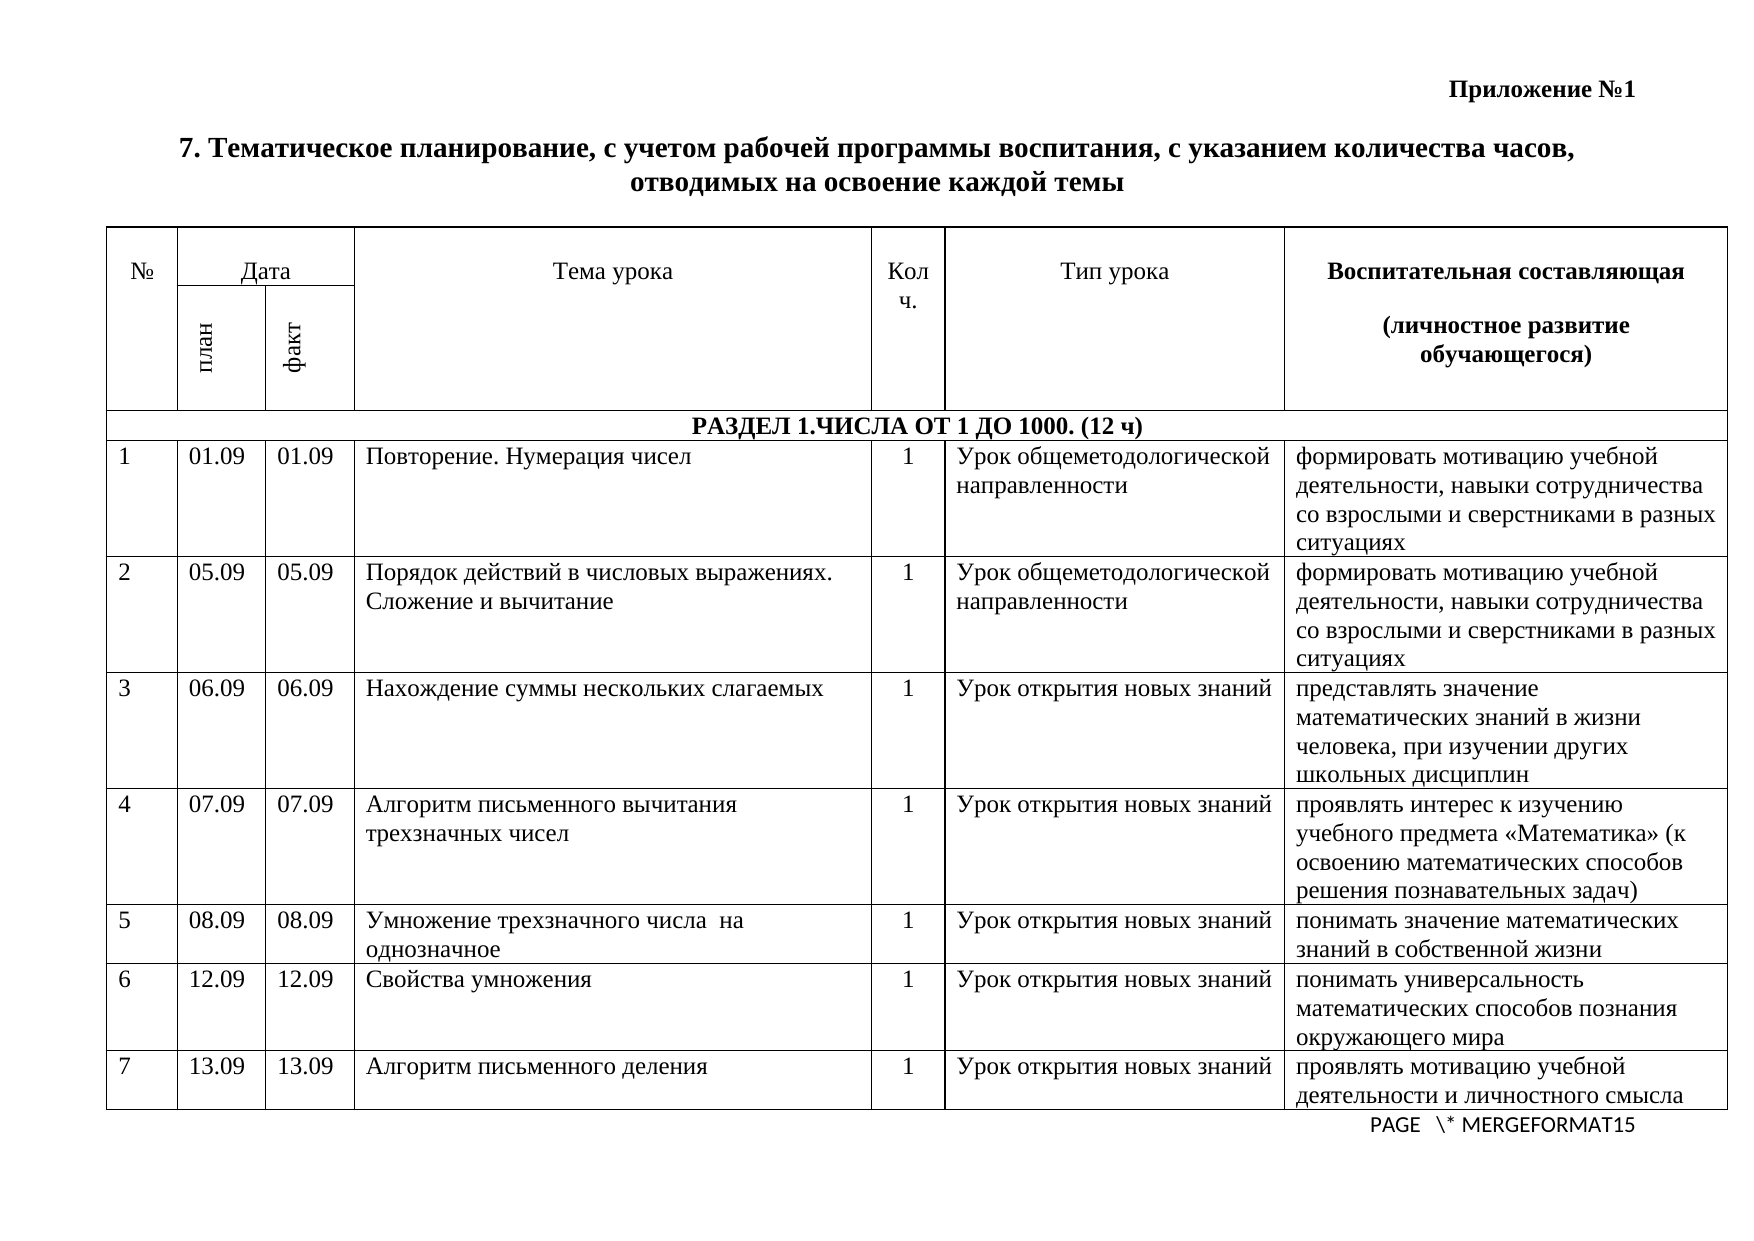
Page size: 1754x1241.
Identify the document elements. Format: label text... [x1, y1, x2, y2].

table_cell 06.09 [266, 673, 354, 788]
table_cell 3 [107, 673, 177, 788]
table_cell 1 [872, 789, 944, 904]
table_cell 2 [107, 557, 177, 672]
table_cell Умножение трехзначного числа на однозначное [355, 905, 871, 963]
table_cell Порядок действий в числовых выражениях. Сложение и вычитание [355, 557, 871, 672]
table_cell факт [266, 286, 354, 410]
table_cell 07.09 [266, 789, 354, 904]
table_cell 1 [872, 1051, 944, 1109]
table_cell 1 [872, 673, 944, 788]
table_cell понимать значение математических знаний в собственной жизни [1285, 905, 1727, 963]
table_cell Урок открытия новых знаний [946, 673, 1284, 788]
table_cell 13.09 [178, 1051, 265, 1109]
table_cell понимать универсальность математических способов познания окружающего мира [1285, 964, 1727, 1050]
table_cell Урок открытия новых знаний [946, 905, 1284, 963]
table_cell 05.09 [266, 557, 354, 672]
table_cell Урок открытия новых знаний [946, 789, 1284, 904]
table_cell формировать мотивацию учебной деятельности, навыки сотрудничества со взрослыми и сверстниками в разных ситуациях [1285, 557, 1727, 672]
table_cell 1 [872, 905, 944, 963]
table_cell 1 [107, 441, 177, 556]
table_cell Алгоритм письменного вычитания трехзначных чисел [355, 789, 871, 904]
table_cell 05.09 [178, 557, 265, 672]
text 7. Тематическое планирование, с учетом рабочей программы воспитания, с указанием количества часов, отводимых на освоение каждой темы [118, 131, 1636, 198]
table_cell 1 [872, 441, 944, 556]
table_cell проявлять интерес к изучению учебного предмета «Математика» (к освоению математических способов решения познавательных задач) [1285, 789, 1727, 904]
table_cell Повторение. Нумерация чисел [355, 441, 871, 556]
table_cell 7 [107, 1051, 177, 1109]
table_cell Нахождение суммы нескольких слагаемых [355, 673, 871, 788]
table_header Кол ч. [872, 228, 944, 410]
table_header Тип урока [946, 228, 1284, 410]
table_cell формировать мотивацию учебной деятельности, навыки сотрудничества со взрослыми и сверстниками в разных ситуациях [1285, 441, 1727, 556]
table_header Тема урока [355, 228, 871, 410]
table_header Воспитательная составляющая (личностное развитие обучающегося) [1285, 228, 1727, 410]
table_cell представлять значение математических знаний в жизни человека, при изучении других школьных дисциплин [1285, 673, 1727, 788]
table_cell 13.09 [266, 1051, 354, 1109]
table_cell 12.09 [178, 964, 265, 1050]
table_cell 5 [107, 905, 177, 963]
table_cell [946, 1051, 1284, 1109]
table_cell 1 [872, 964, 944, 1050]
table_cell 6 [107, 964, 177, 1050]
table_cell 08.09 [178, 905, 265, 963]
table_header Дата [178, 228, 354, 285]
table_cell 01.09 [266, 441, 354, 556]
table_cell 1 [872, 557, 944, 672]
table_cell 08.09 [266, 905, 354, 963]
table_cell 07.09 [178, 789, 265, 904]
table_header № [107, 228, 177, 410]
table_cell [355, 1051, 871, 1109]
table_cell Урок открытия новых знаний [946, 964, 1284, 1050]
table_cell РАЗДЕЛ 1.ЧИСЛА ОТ 1 ДО 1000. (12 ч) [107, 411, 1727, 440]
table_cell 01.09 [178, 441, 265, 556]
table_cell 12.09 [266, 964, 354, 1050]
table_cell Урок общеметодологической направленности [946, 441, 1284, 556]
table_cell 06.09 [178, 673, 265, 788]
table_cell Свойства умножения [355, 964, 871, 1050]
table_cell Урок общеметодологической направленности [946, 557, 1284, 672]
table_cell 4 [107, 789, 177, 904]
table_cell план [178, 286, 265, 410]
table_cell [1285, 1051, 1727, 1109]
